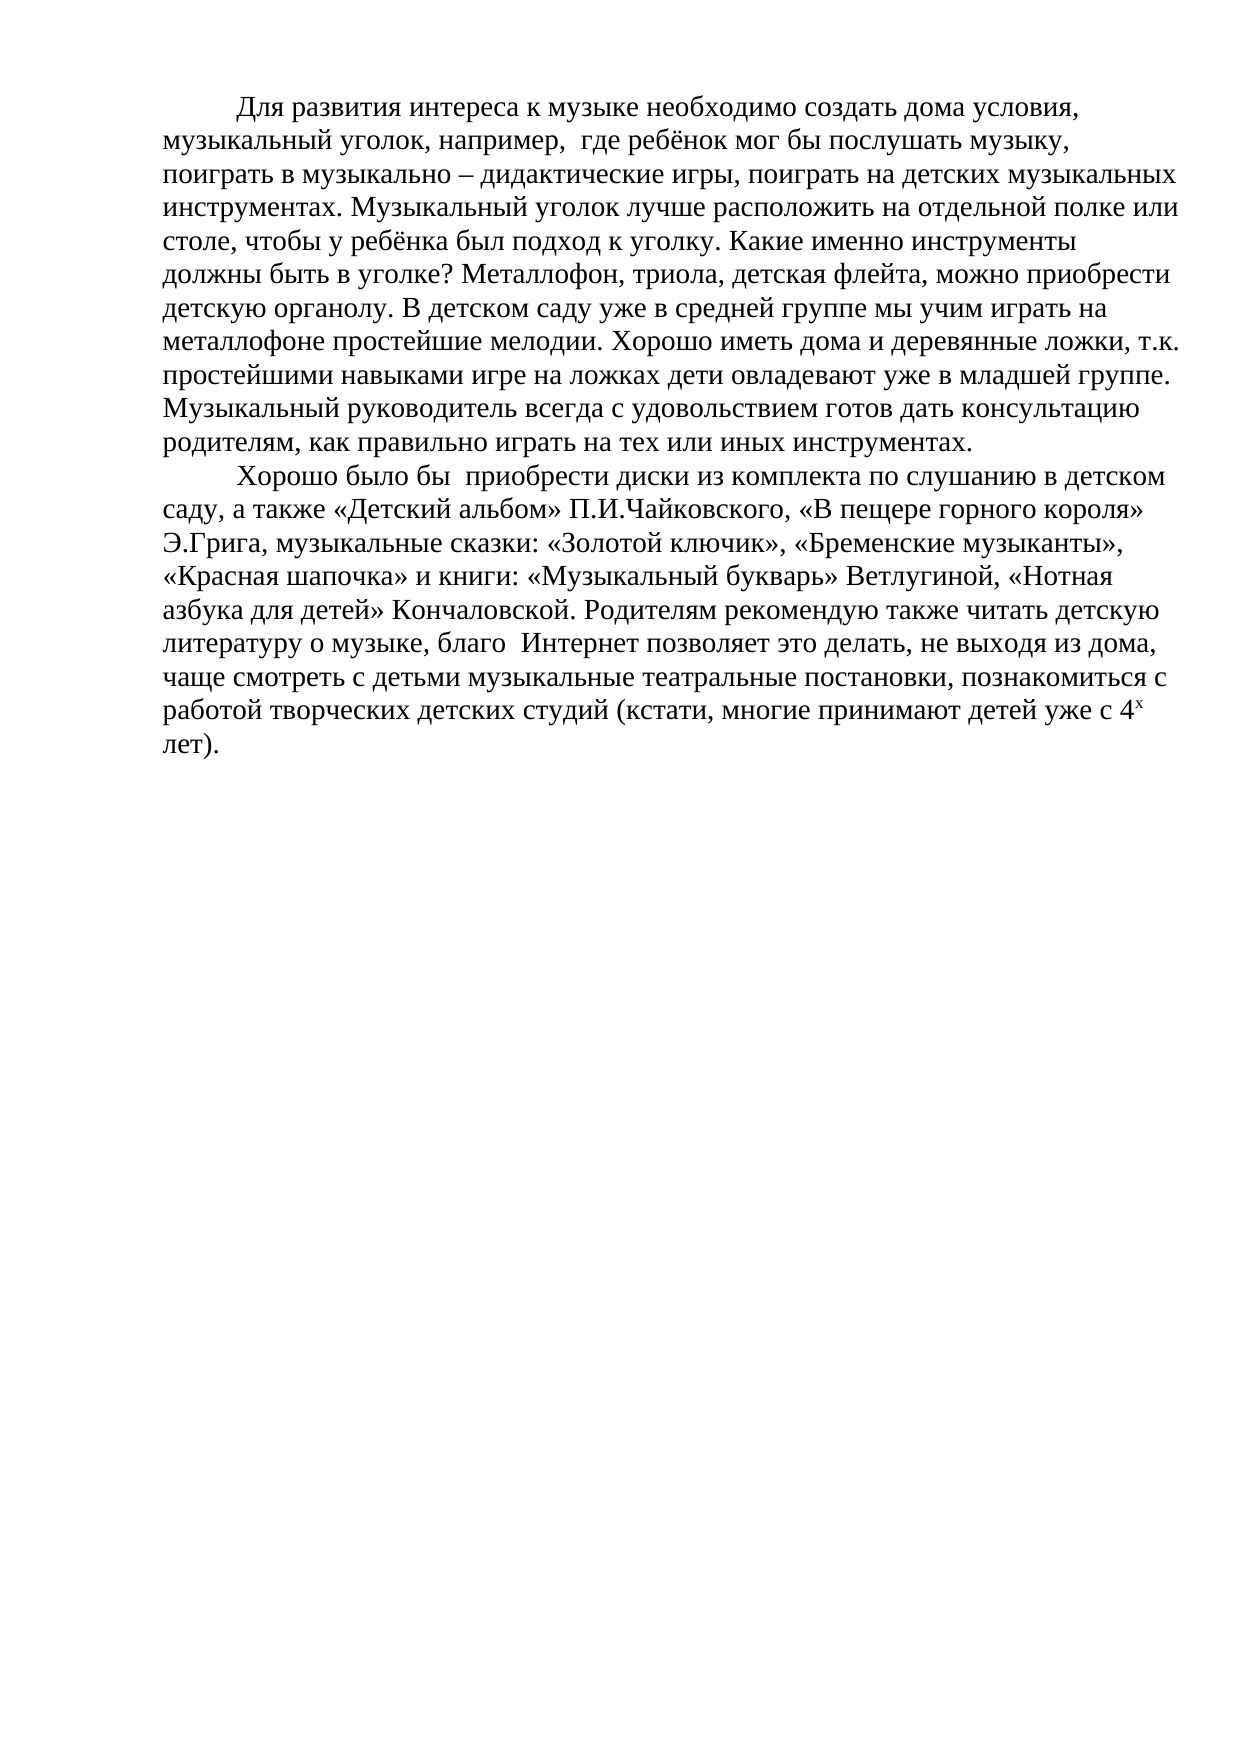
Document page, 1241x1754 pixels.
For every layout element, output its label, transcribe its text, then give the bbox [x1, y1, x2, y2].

text Для развития интереса к музыке необходимо создать дома условия, музыкальный уголок, например, где ребёнок мог бы послушать музыку, поиграть в музыкально – дидактические игры, поиграть на детских музыкальных инструментах. Музыкальный уголок лучше расположить на отдельной полке или столе, чтобы у ребёнка был подход к уголку. Какие именно инструменты должны быть в уголке? Металлофон, триола, детская флейта, можно приобрести детскую органолу. В детском саду уже в средней группе мы учим играть на металлофоне простейшие мелодии. Хорошо иметь дома и деревянные ложки, т.к. простейшими навыками игре на ложках дети овладевают уже в младшей группе. Музыкальный руководитель всегда с удовольствием готов дать консультацию родителям, как правильно играть на тех или иных инструментах. [162, 89, 1181, 458]
text Хорошо было бы приобрести диски из комплекта по слушанию в детском саду, а также «Детский альбом» П.И.Чайковского, «В пещере горного короля» Э.Грига, музыкальные сказки: «Золотой ключик», «Бременские музыканты», «Красная шапочка» и книги: «Музыкальный букварь» Ветлугиной, «Нотная азбука для детей» Кончаловской. Родителям рекомендую также читать детскую литературу о музыке, благо Интернет позволяет это делать, не выходя из дома, чаще смотреть с детьми музыкальные театральные постановки, познакомиться с работой творческих детских студий (кстати, многие принимают детей уже с 4х лет). [162, 458, 1181, 759]
